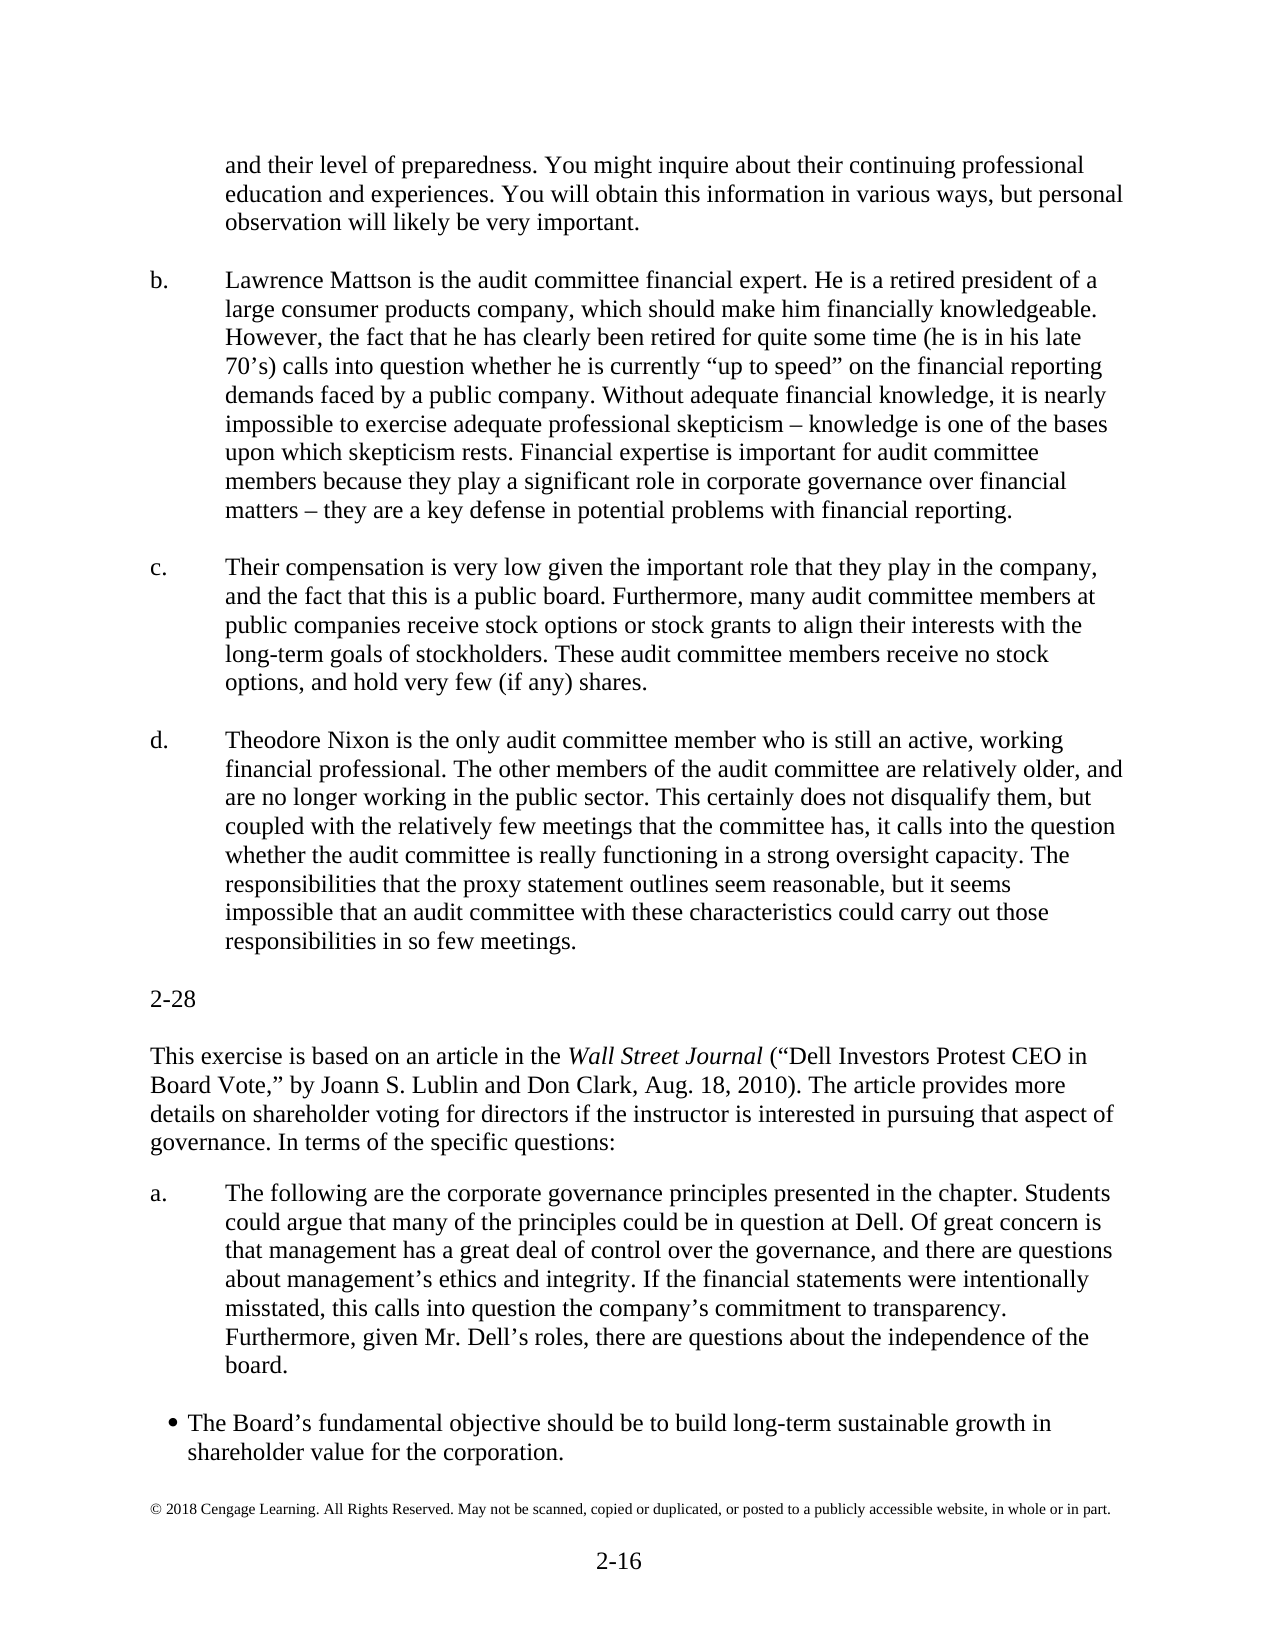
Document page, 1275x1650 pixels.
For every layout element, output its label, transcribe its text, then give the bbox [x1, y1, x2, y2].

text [150, 150, 1125, 236]
text d. Theodore Nixon is the only audit committee member who is still an active, working financial professional. The other members of the audit committee are relatively older, and are no longer working in the public sector. This certainly does not disqualify them, but coupled with the relatively few meetings that the committee has, it calls into the question whether the audit committee is really functioning in a strong oversight capacity. The responsibilities that the proxy statement outlines seem reasonable, but it seems impossible that an audit committee with these characteristics could carry out those responsibilities in so few meetings. [150, 725, 1125, 955]
text 2-28 [150, 984, 1125, 1012]
text a. The following are the corporate governance principles presented in the chapter. Students could argue that many of the principles could be in question at Dell. Of great concern is that management has a great deal of control over the governance, and there are questions about management’s ethics and integrity. If the financial statements were intentionally misstated, this calls into question the company’s commitment to transparency. Furthermore, given Mr. Dell’s roles, there are questions about the independence of the board. [150, 1178, 1125, 1379]
text This exercise is based on an article in the Wall Street Journal (“Dell Investors Protest CEO in Board Vote,” by Joann S. Lublin and Don Clark, Aug. 18, 2010). The article provides more details on shareholder voting for directors if the instructor is interested in pursuing that aspect of governance. In terms of the specific questions: [150, 1041, 1125, 1156]
text b. Lawrence Mattson is the audit committee financial expert. He is a retired president of a large consumer products company, which should make him financially knowledgeable. However, the fact that he has clearly been retired for quite some time (he is in his late 70’s) calls into question whether he is currently “up to speed” on the financial reporting demands faced by a public company. Without adequate financial knowledge, it is nearly impossible to exercise adequate professional skepticism – knowledge is one of the bases upon which skepticism rests. Financial expertise is important for audit committee members because they play a significant role in corporate governance over financial matters – they are a key defense in potential problems with financial reporting. [150, 265, 1125, 524]
text c. Their compensation is very low given the important role that they play in the company, and the fact that this is a public board. Furthermore, many audit committee members at public companies receive stock options or stock grants to align their interests with the long-term goals of stockholders. These audit committee members receive no stock options, and hold very few (if any) shares. [150, 552, 1125, 696]
list The Board’s fundamental objective should be to build long-term sustainable growth in shareholder value for the corporation. [169, 1408, 1125, 1465]
